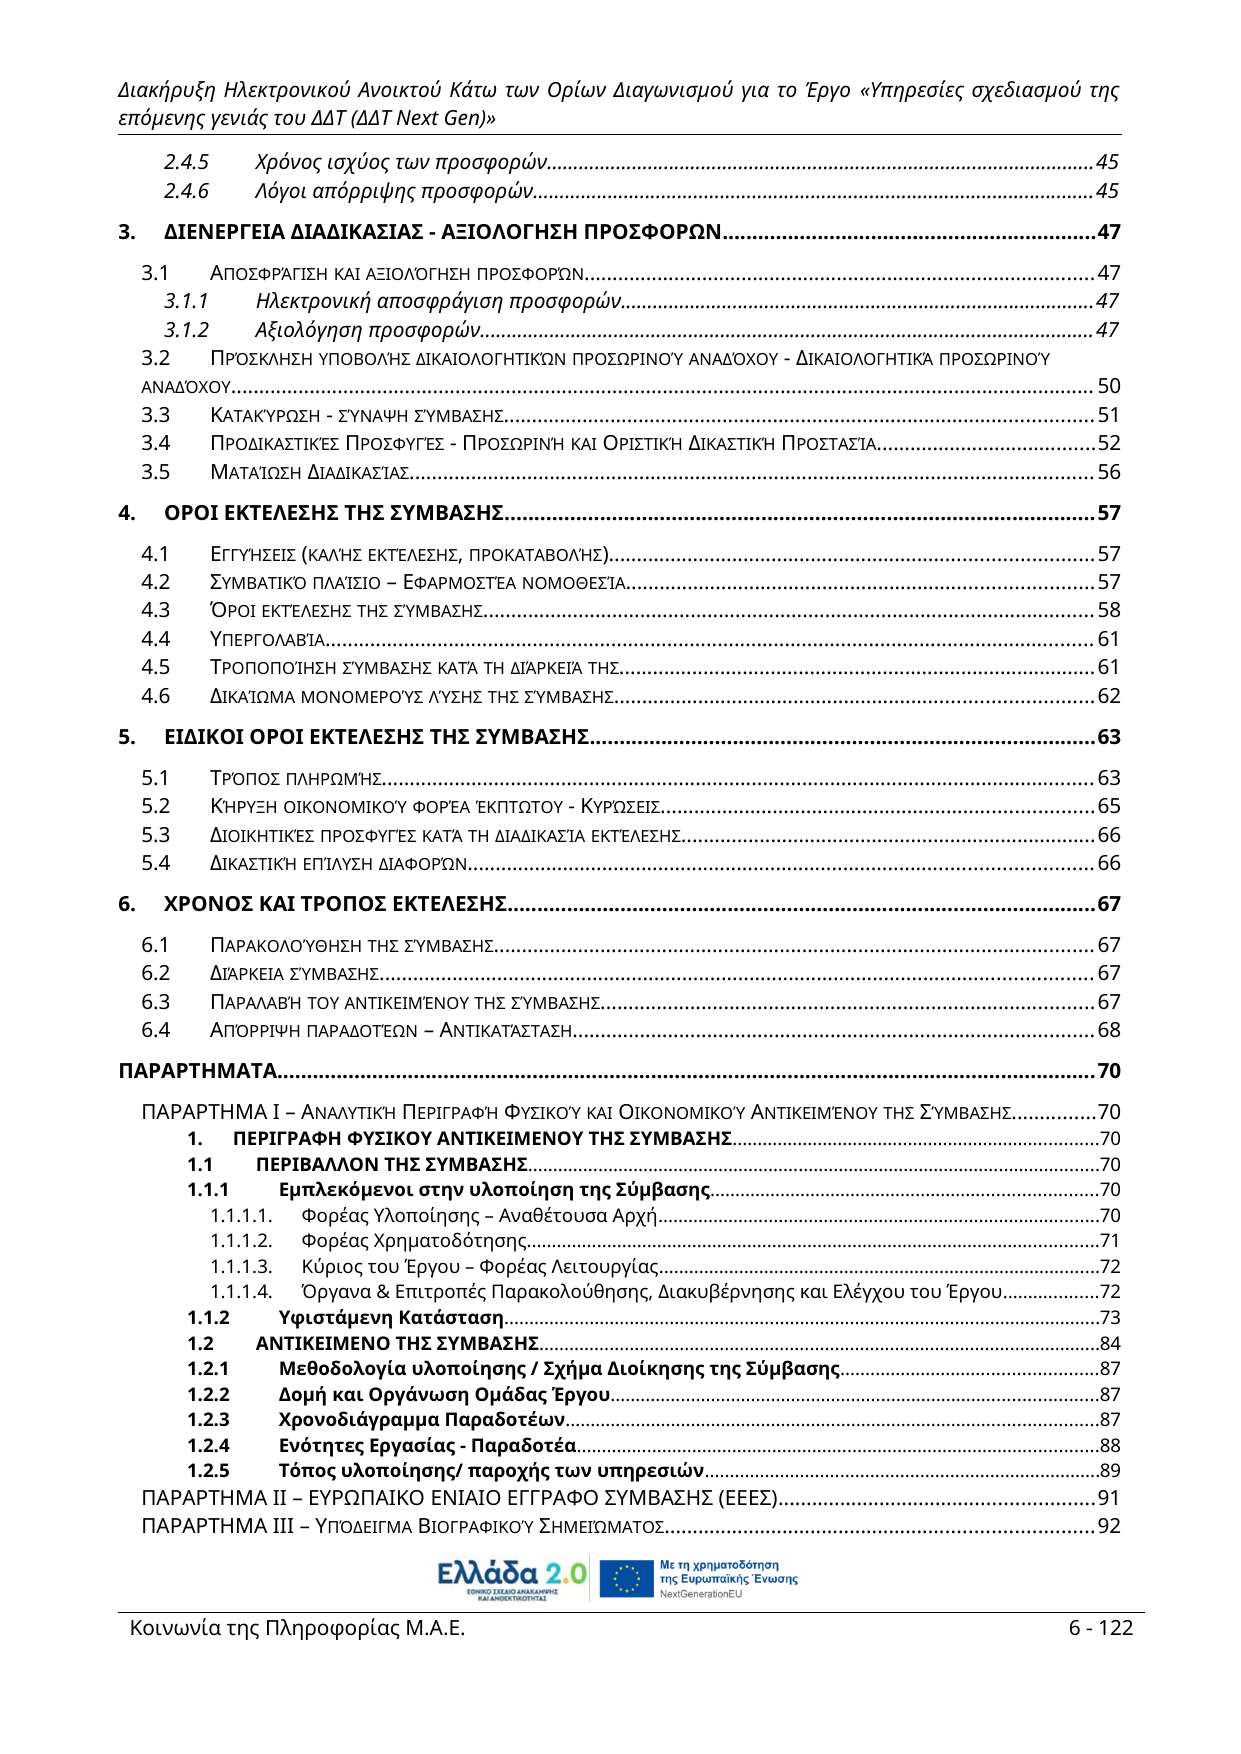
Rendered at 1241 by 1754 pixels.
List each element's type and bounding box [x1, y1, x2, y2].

picture [437, 1554, 804, 1602]
